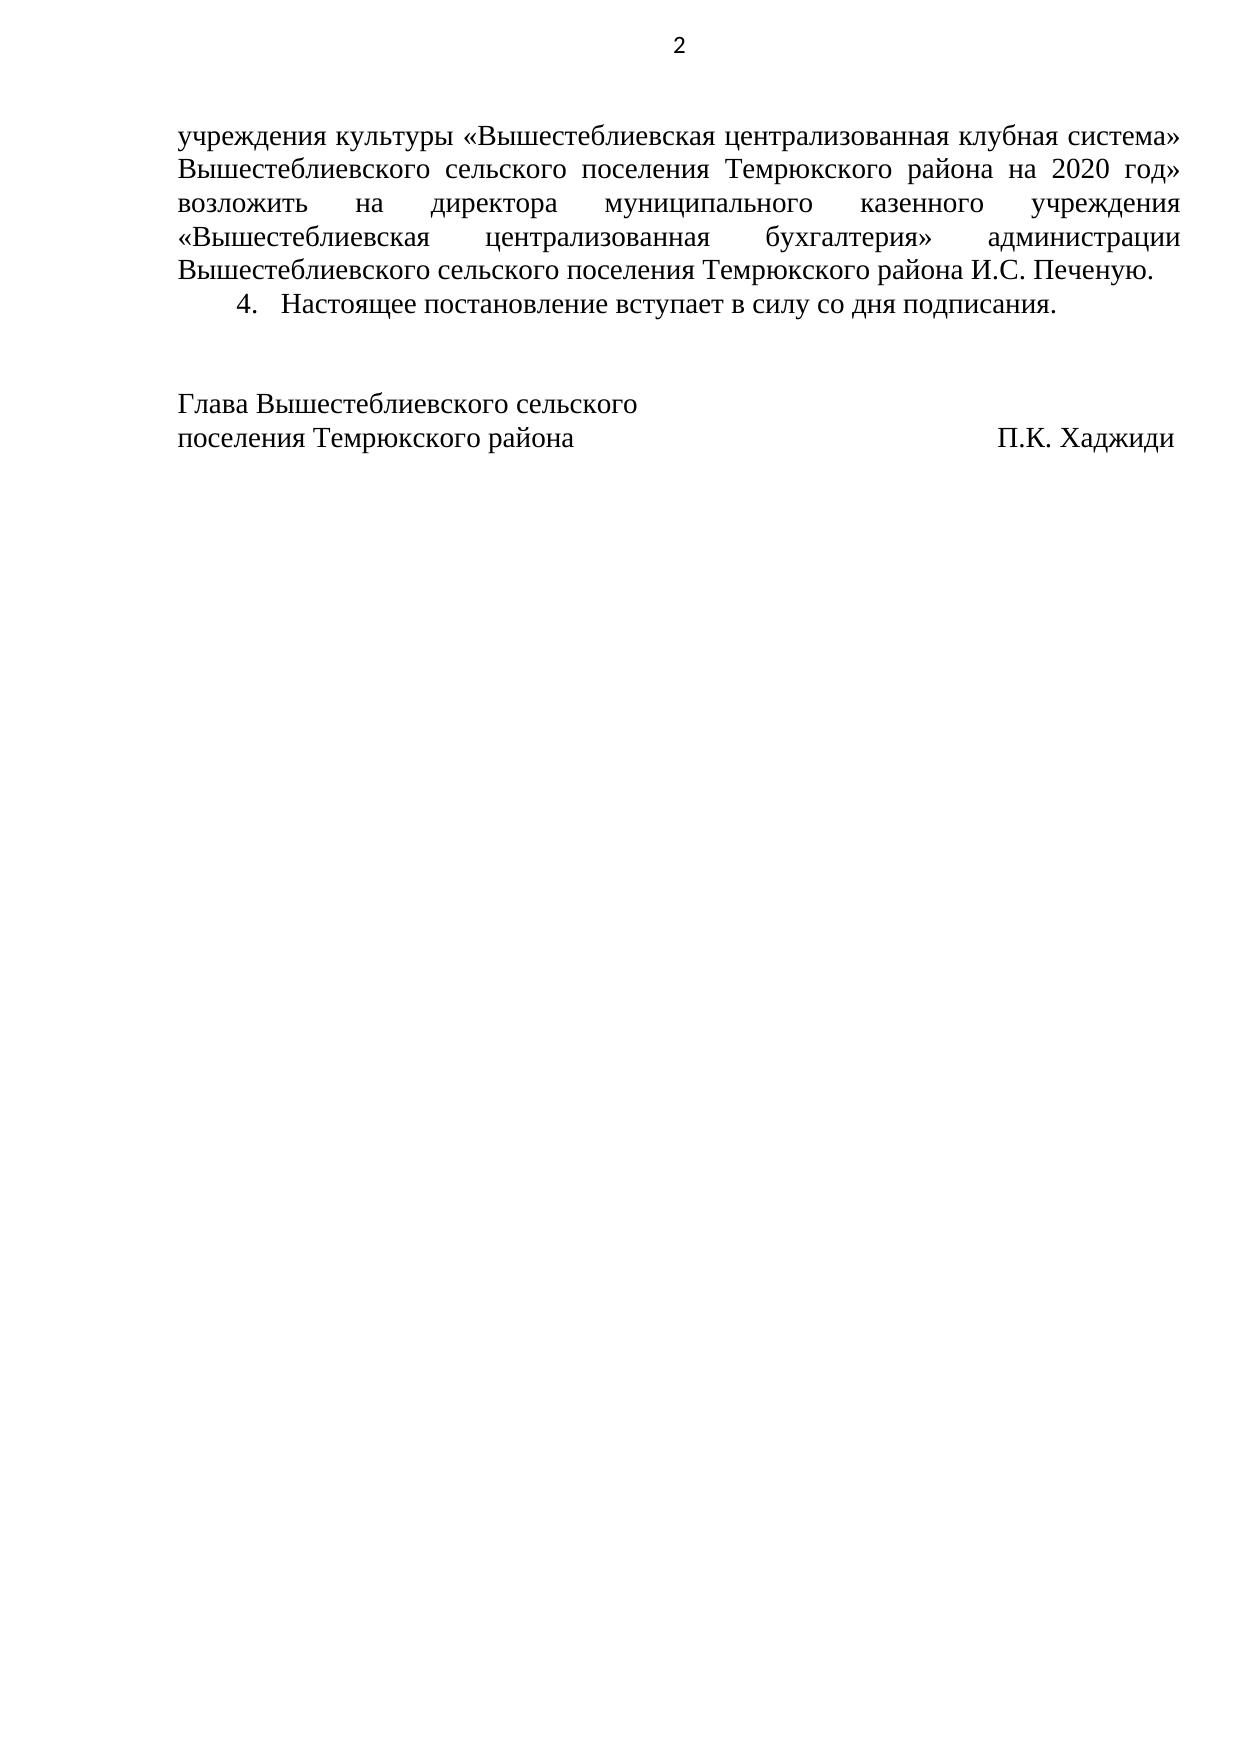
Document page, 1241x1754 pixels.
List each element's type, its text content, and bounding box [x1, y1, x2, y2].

text Глава Вышестеблиевского сельского [177, 386, 1181, 420]
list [177, 118, 1181, 286]
list Настоящее постановление вступает в силу со дня подписания. [177, 286, 1181, 319]
text поселения Темрюкского района П.К. Хаджиди [177, 420, 1181, 453]
